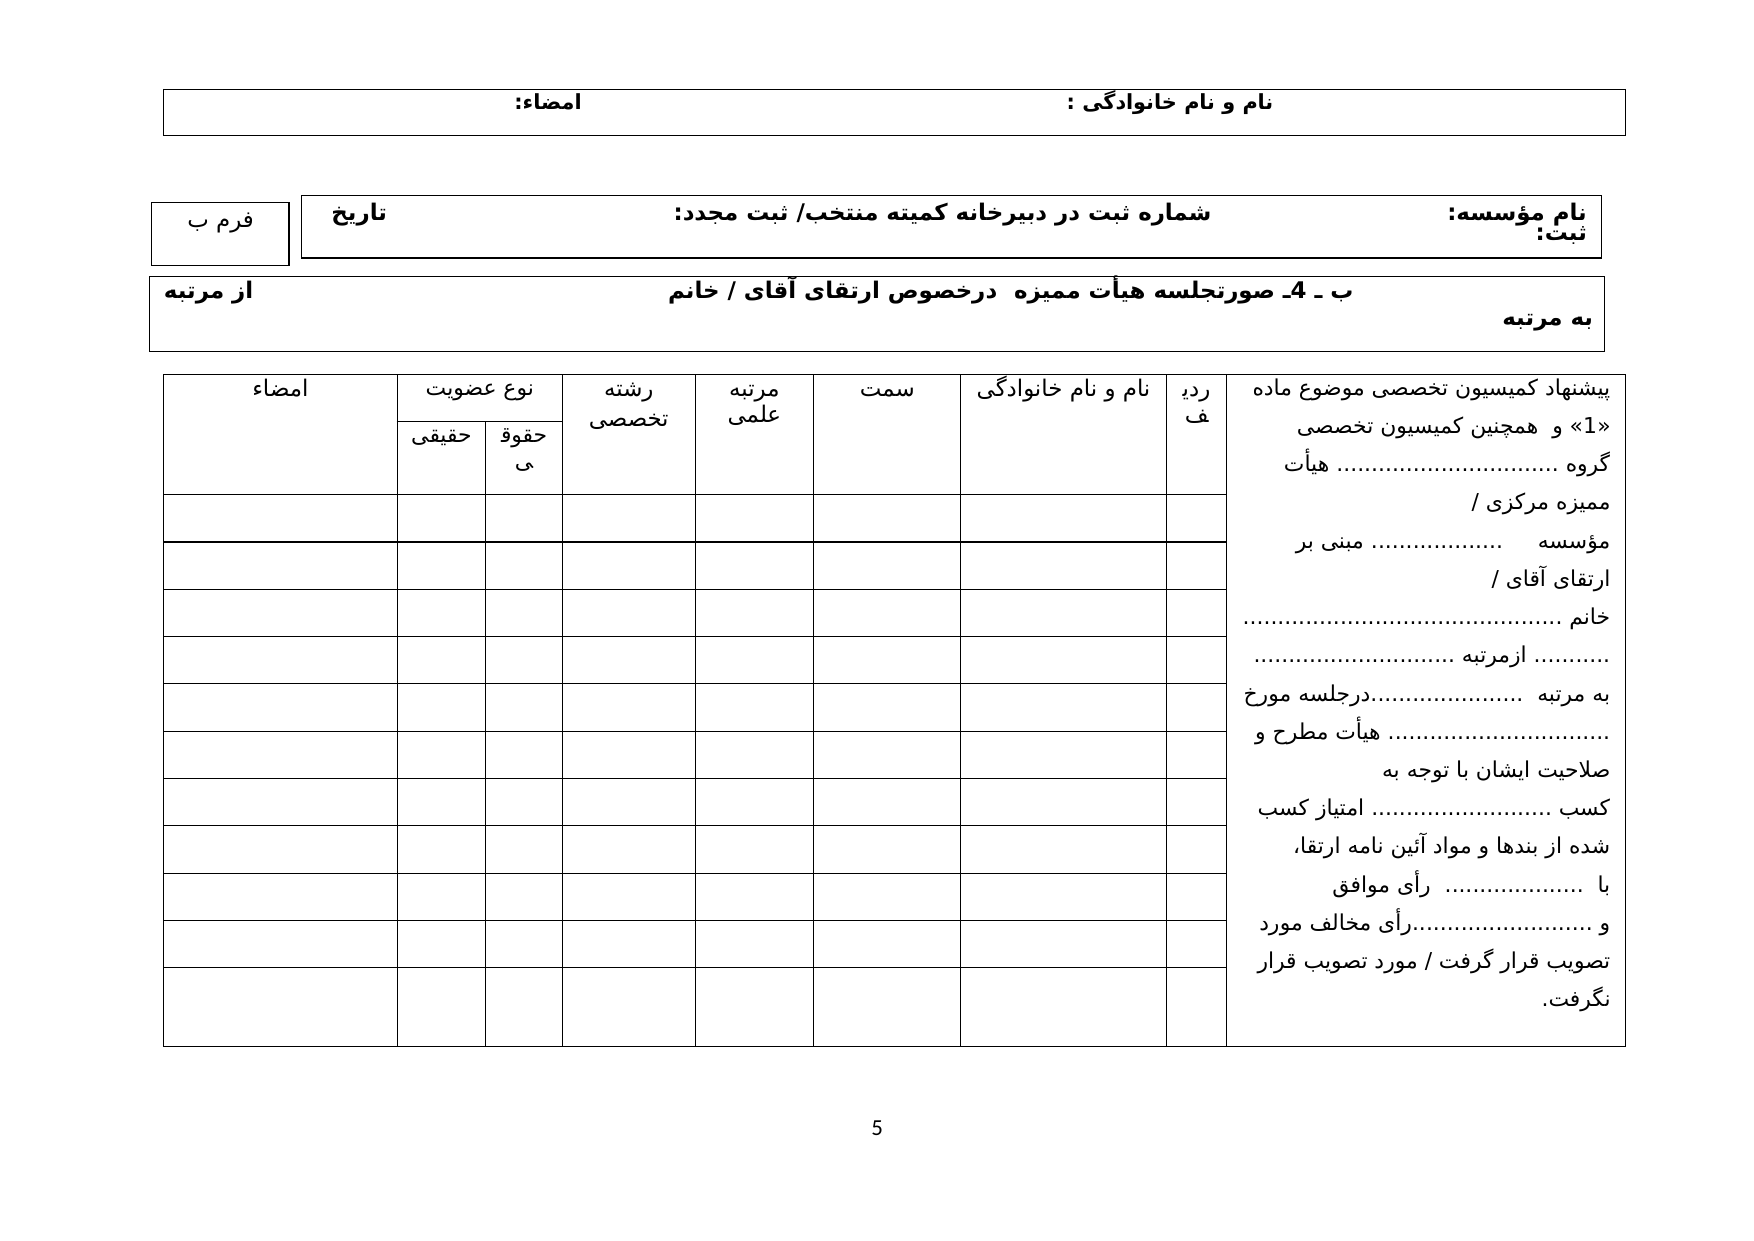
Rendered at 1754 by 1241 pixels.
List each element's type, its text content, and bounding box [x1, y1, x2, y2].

table_cell [814, 684, 960, 731]
table_cell [164, 968, 397, 1046]
table_cell [563, 921, 695, 967]
table_cell [1167, 968, 1226, 1046]
table_cell [1167, 732, 1226, 778]
table_cell [486, 590, 562, 636]
table_cell [164, 921, 397, 967]
table_cell [814, 637, 960, 683]
table_cell [398, 732, 485, 778]
table_cell [398, 637, 485, 683]
table_cell [563, 684, 695, 731]
table_cell [164, 826, 397, 872]
table_cell [1167, 590, 1226, 636]
table_cell [164, 874, 397, 920]
table_cell [1167, 826, 1226, 872]
table_cell [563, 637, 695, 683]
table_cell [696, 543, 813, 589]
table_cell [563, 732, 695, 778]
table_cell [1167, 921, 1226, 967]
table_cell [814, 874, 960, 920]
table_cell [486, 779, 562, 825]
table_cell [696, 637, 813, 683]
table_cell [164, 732, 397, 778]
table_cell [961, 779, 1166, 825]
table_cell حقیقی [398, 422, 485, 494]
table_cell [563, 543, 695, 589]
table_cell [814, 921, 960, 967]
table_cell [1167, 637, 1226, 683]
table_cell [1167, 684, 1226, 731]
table_cell [486, 684, 562, 731]
table_cell [961, 968, 1166, 1046]
table_header نوع عضویت [398, 375, 562, 421]
table_cell [961, 826, 1166, 872]
table_cell [961, 684, 1166, 731]
table_cell [696, 874, 813, 920]
table_header ب ـ 4ـ صورتجلسه هیأت ممیزه درخصوص ارتقای آقای / خانم از مرتبه به مرتبه [150, 277, 1604, 351]
table_cell [814, 543, 960, 589]
table_header مرتبه علمی [696, 375, 813, 494]
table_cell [164, 90, 1625, 135]
table_cell [696, 779, 813, 825]
table_cell [563, 495, 695, 541]
table_cell [696, 684, 813, 731]
table_cell [486, 826, 562, 872]
table_cell [1167, 495, 1226, 541]
table_cell [486, 495, 562, 541]
table_cell [398, 495, 485, 541]
table_cell [961, 590, 1166, 636]
table_cell [398, 779, 485, 825]
table_cell [398, 874, 485, 920]
table_cell [398, 826, 485, 872]
table_cell [563, 826, 695, 872]
table_cell [814, 968, 960, 1046]
table_cell [398, 590, 485, 636]
table_cell [164, 590, 397, 636]
table_cell [961, 637, 1166, 683]
table_cell [164, 543, 397, 589]
table_cell [961, 495, 1166, 541]
table_cell [814, 495, 960, 541]
table_cell [398, 684, 485, 731]
table_cell [486, 921, 562, 967]
table_cell [486, 543, 562, 589]
table_cell [398, 921, 485, 967]
table_cell [814, 826, 960, 872]
table_cell [398, 968, 485, 1046]
table_cell [696, 968, 813, 1046]
table_header رشته تخصصی [563, 375, 695, 494]
table_header ردیف [1167, 375, 1226, 494]
table_cell [164, 637, 397, 683]
table_cell [961, 732, 1166, 778]
table_cell [563, 968, 695, 1046]
table_cell [696, 826, 813, 872]
table_cell [814, 732, 960, 778]
table_cell [486, 874, 562, 920]
table_cell حقوقی [486, 422, 562, 494]
table_cell [164, 684, 397, 731]
table_cell [1167, 779, 1226, 825]
table_cell [486, 968, 562, 1046]
table_cell [696, 495, 813, 541]
table_cell [961, 543, 1166, 589]
table_header امضاء [164, 375, 397, 494]
table_cell [696, 590, 813, 636]
table_header پیشنهاد کمیسیون تخصصی موضوع ماده «1» و همچنین کمیسیون تخصصی گروه ................................ هیأت ممیزه مرکزی / مؤسسه ................... مبنی بر ارتقای آقای / خانم ......................................................... ازمرتبه ............................. به مرتبه ......................درجلسه مورخ ................................ هیأت مطرح و صلاحیت ایشان با توجه به کسب .......................... امتیاز کسب شده از بندها و مواد آئین نامه ارتقا، با .................... رأی موافق و ..........................رأی مخالف مورد تصویب قرار گرفت / مورد تصویب قرار نگرفت. [1227, 375, 1625, 1046]
table_cell [398, 543, 485, 589]
table_cell [696, 921, 813, 967]
table_cell [1167, 874, 1226, 920]
table_cell [563, 874, 695, 920]
table_cell [961, 921, 1166, 967]
table_cell [961, 874, 1166, 920]
table_cell [696, 732, 813, 778]
table_cell [486, 637, 562, 683]
table_cell [814, 590, 960, 636]
table_cell [814, 779, 960, 825]
table_cell [164, 779, 397, 825]
table_cell [1167, 543, 1226, 589]
table_cell [164, 495, 397, 541]
table_header نام و نام خانوادگی [961, 375, 1166, 494]
table_header سمت [814, 375, 960, 494]
table_cell [563, 590, 695, 636]
table_cell [486, 732, 562, 778]
table_cell [563, 779, 695, 825]
